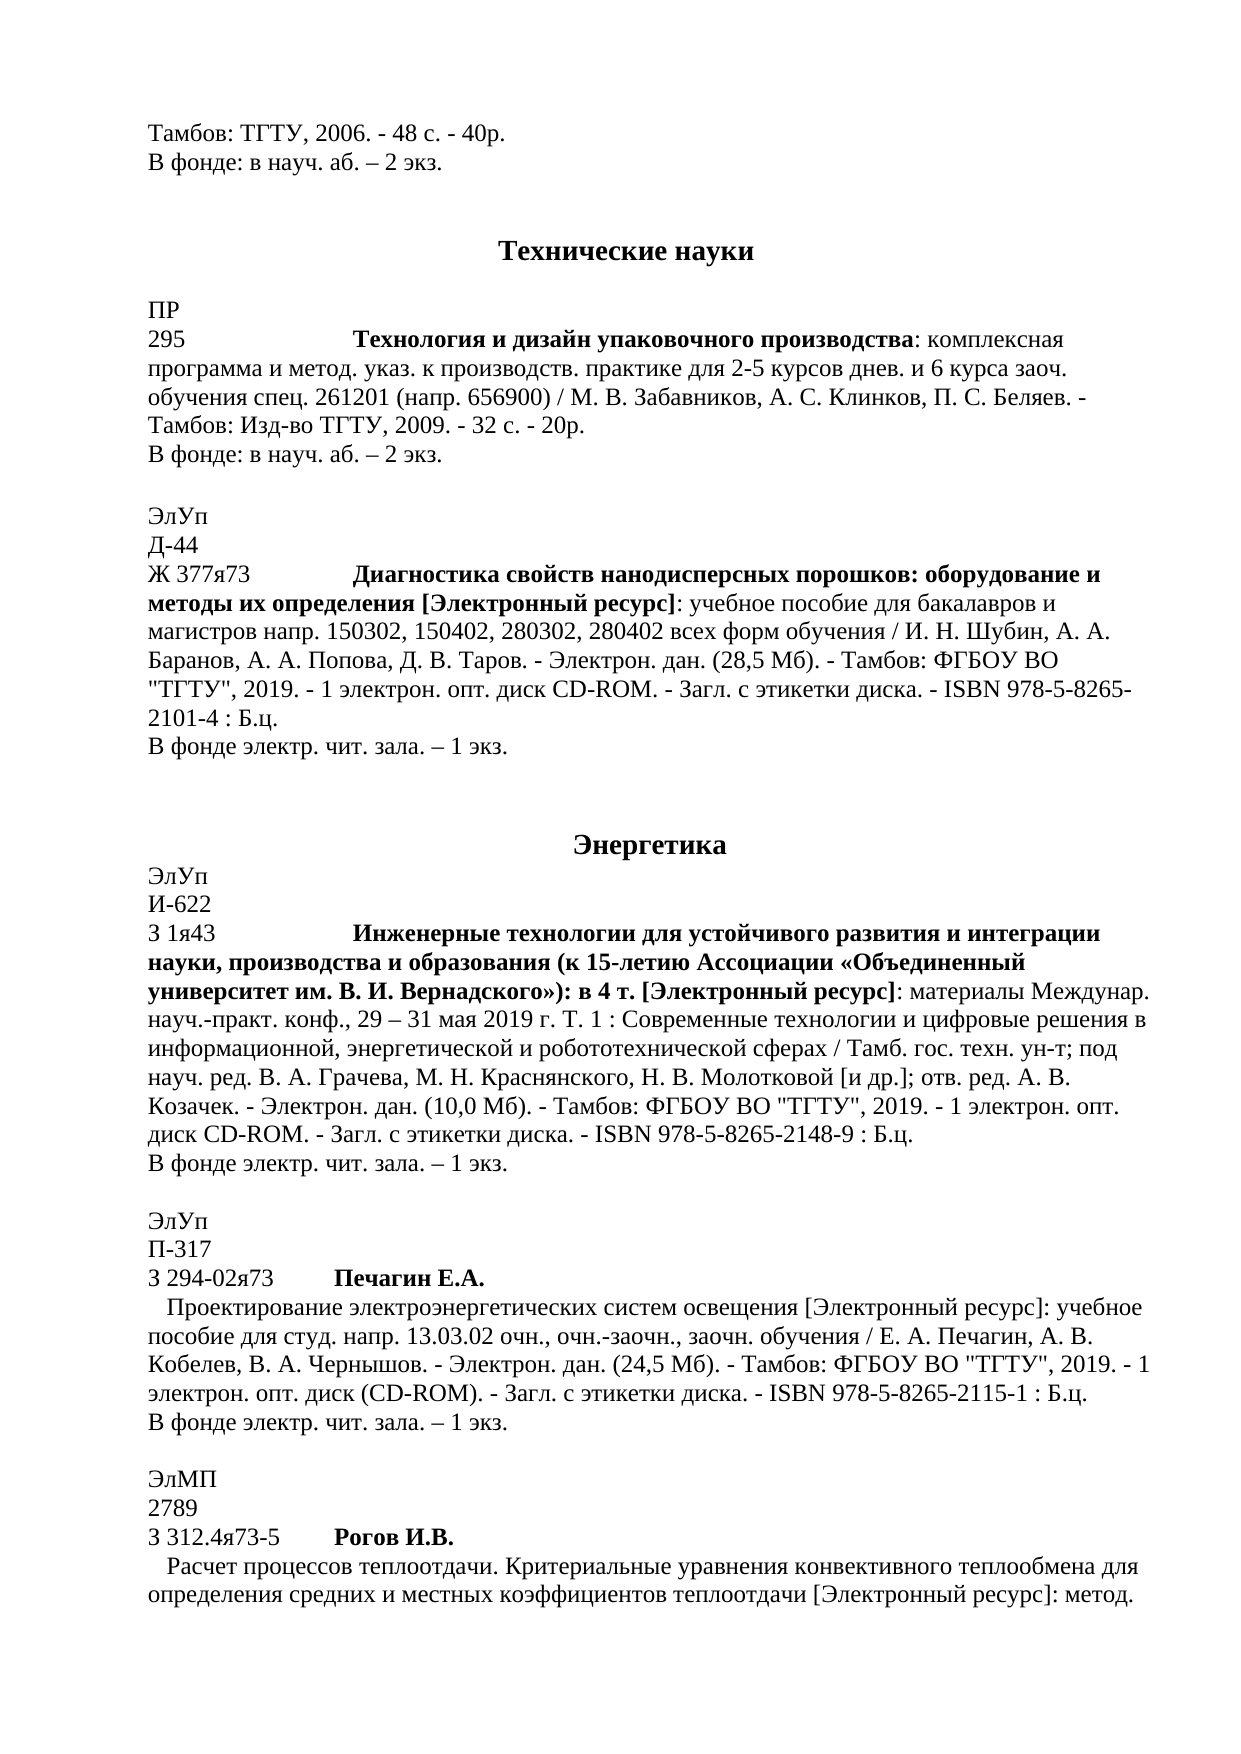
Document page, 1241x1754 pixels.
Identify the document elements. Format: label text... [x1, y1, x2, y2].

text Энергетика [148, 827, 1152, 861]
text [148, 1464, 1152, 1608]
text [148, 118, 1152, 176]
text Технические науки [123, 233, 1152, 267]
text ПР 295 Технология и дизайн упаковочного производства: комплексная программа и метод. указ. к производств. практике для 2-5 курсов днев. и 6 курса заоч. обучения спец. 261201 (напр. 656900) / М. В. Забавников, А. С. Клинков, П. С. Беляев. - Тамбов: Изд-во ТГТУ, 2009. - 32 с. - 20р. В фонде: в науч. аб. – 2 экз. [148, 295, 1152, 468]
text ЭлУп П-317 З 294-02я73 Печагин Е.А. Проектирование электроэнергетических систем освещения [Электронный ресурс]: учебное пособие для студ. напр. 13.03.02 очн., очн.-заочн., заочн. обучения / Е. А. Печагин, А. В. Кобелев, В. А. Чернышов. - Электрон. дан. (24,5 Мб). - Тамбов: ФГБОУ ВО "ТГТУ", 2019. - 1 электрон. опт. диск (CD-ROM). - Загл. с этикетки диска. - ISBN 978-5-8265-2115-1 : Б.ц. В фонде электр. чит. зала. – 1 экз. [148, 1206, 1152, 1436]
text ЭлУп И-622 З 1я43 Инженерные технологии для устойчивого развития и интеграции науки, производства и образования (к 15-летию Ассоциации «Объединенный университет им. В. И. Вернадского»): в 4 т. [Электронный ресурс]: материалы Междунар. науч.-практ. конф., 29 – 31 мая 2019 г. Т. 1 : Современные технологии и цифровые решения в информационной, энергетической и робототехнической сферах / Тамб. гос. техн. ун-т; под науч. ред. В. А. Грачева, М. Н. Краснянского, Н. В. Молотковой [и др.]; отв. ред. А. В. Козачек. - Электрон. дан. (10,0 Мб). - Тамбов: ФГБОУ ВО "ТГТУ", 2019. - 1 электрон. опт. диск CD-ROM. - Загл. с этикетки диска. - ISBN 978-5-8265-2148-9 : Б.ц. В фонде электр. чит. зала. – 1 экз. [148, 861, 1152, 1177]
text ЭлУп Д-44 Ж 377я73 Диагностика свойств нанодисперсных порошков: оборудование и методы их определения [Электронный ресурс]: учебное пособие для бакалавров и магистров напр. 150302, 150402, 280302, 280402 всех форм обучения / И. Н. Шубин, А. А. Баранов, А. А. Попова, Д. В. Таров. - Электрон. дан. (28,5 Мб). - Тамбов: ФГБОУ ВО "ТГТУ", 2019. - 1 электрон. опт. диск CD-ROM. - Загл. с этикетки диска. - ISBN 978-5-8265-2101-4 : Б.ц. В фонде электр. чит. зала. – 1 экз. [148, 501, 1152, 760]
